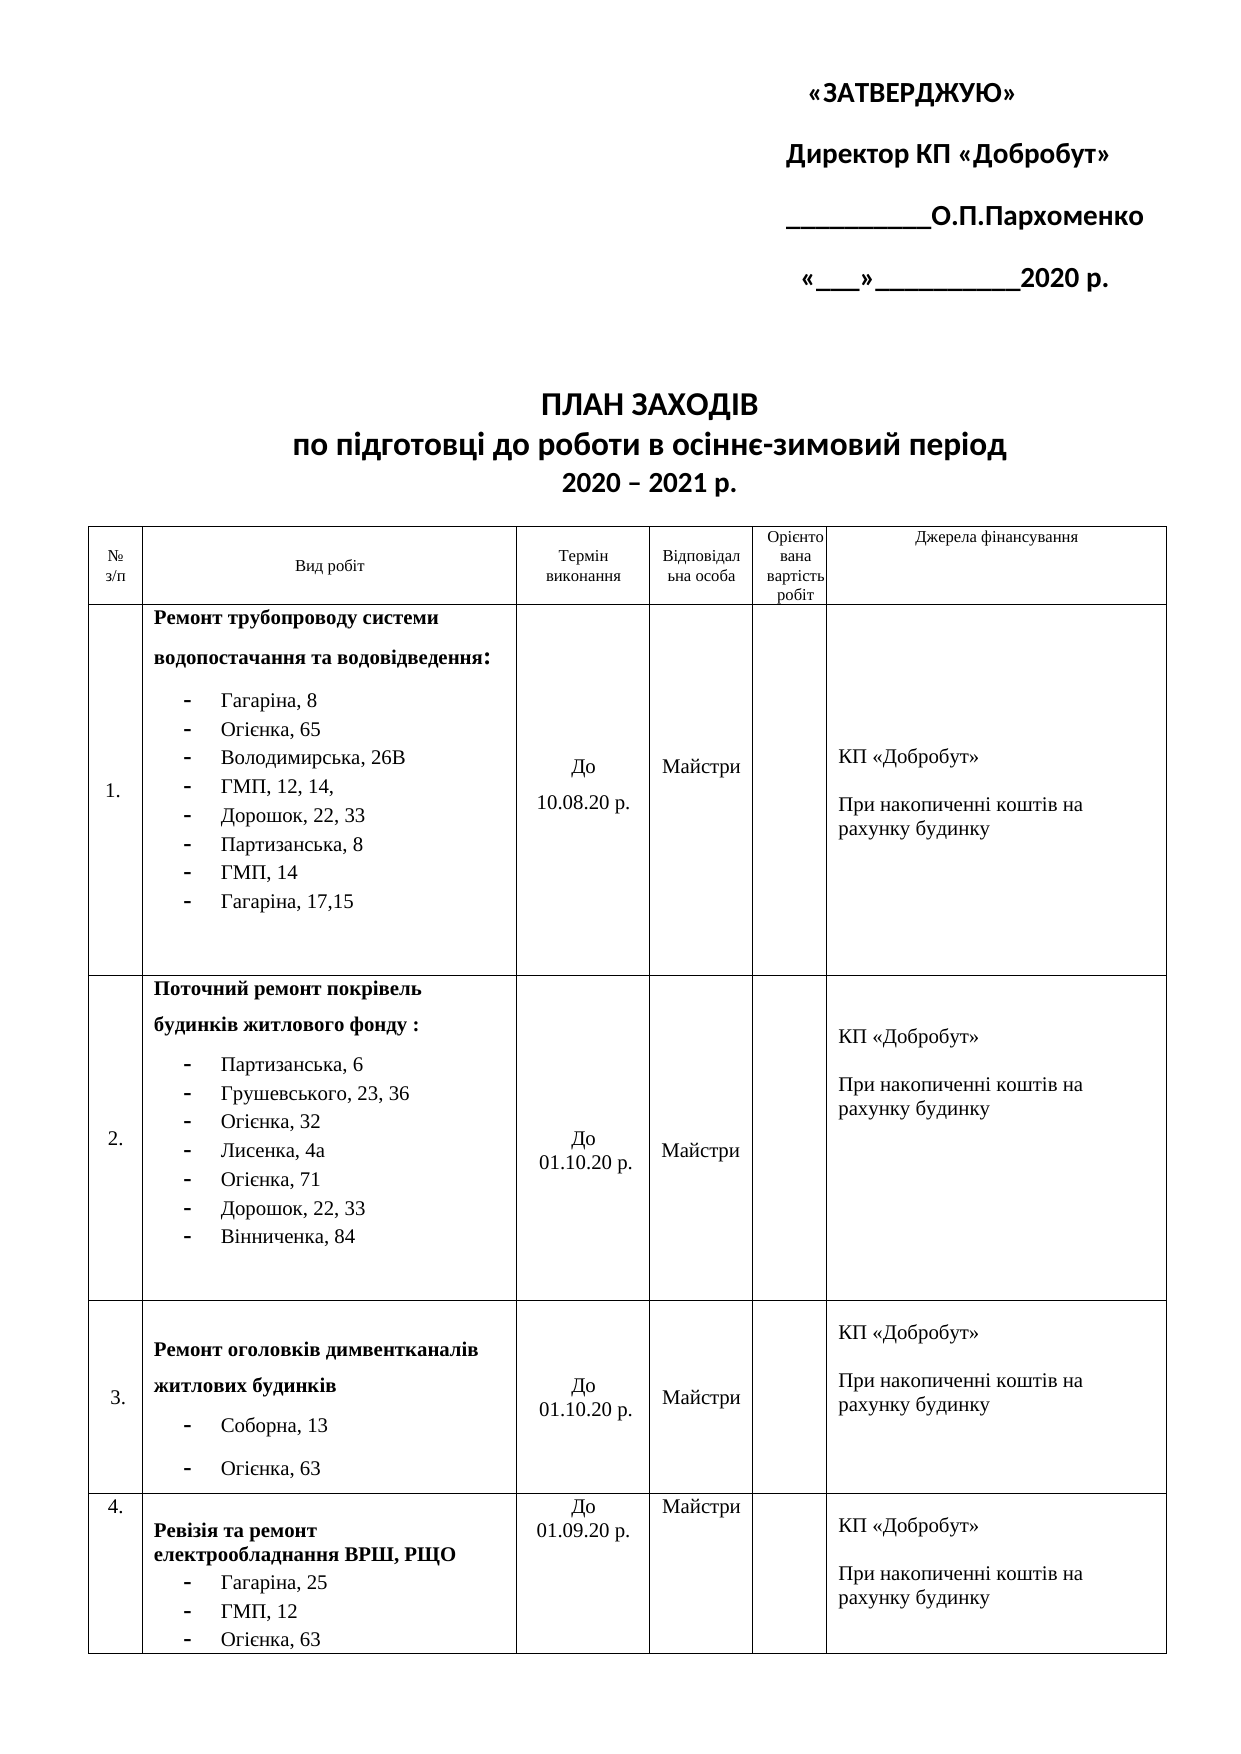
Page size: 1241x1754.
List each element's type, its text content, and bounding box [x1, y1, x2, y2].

table_cell КП «Добробут» При накопиченні коштів на рахунку будинку [827, 605, 1166, 975]
text 2020 – 2021 р. [148, 464, 1152, 500]
table_cell 4. [89, 1494, 142, 1652]
text «___»__________2020 р. [148, 259, 1152, 295]
table_cell [753, 1301, 826, 1493]
text ПЛАН ЗАХОДІВ [148, 383, 1152, 423]
table_cell [753, 976, 826, 1300]
text __________О.П.Пархоменко [148, 197, 1152, 233]
table_cell Майстри [650, 605, 752, 975]
table_cell Майстри [650, 1301, 752, 1493]
table_cell До 01.09.20 р. [517, 1494, 649, 1652]
table_cell 3. [89, 1301, 142, 1493]
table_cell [143, 1494, 516, 1652]
table_cell [753, 605, 826, 975]
table_header Термін виконання [517, 527, 649, 604]
table_header Вид робіт [143, 527, 516, 604]
table_header № з/п [89, 527, 142, 604]
table_cell 1. [89, 605, 142, 975]
text Директор КП «Добробут» [148, 136, 1152, 171]
table_header Відповідальна особа [650, 527, 752, 604]
table_cell 2. [89, 976, 142, 1300]
table_cell КП «Добробут» При накопиченні коштів на рахунку будинку [827, 1301, 1166, 1493]
table_cell Майстри [650, 976, 752, 1300]
table_cell [753, 1494, 826, 1652]
table_cell Ремонт оголовків димвентканалів житлових будинків Соборна, 13 Огієнка, 63 [143, 1301, 516, 1493]
table_cell КП «Добробут» При накопиченні коштів на рахунку будинку [827, 976, 1166, 1300]
text «ЗАТВЕРДЖУЮ» [148, 74, 1152, 109]
table_cell До 10.08.20 р. [517, 605, 649, 975]
text по підготовці до роботи в осіннє-зимовий період [148, 423, 1152, 464]
table_header Джерела фінансування [827, 527, 1166, 604]
table_cell До 01.10.20 р. [517, 976, 649, 1300]
table_cell Ремонт трубопроводу системи водопостачання та водовідведення: Гагаріна, 8 Огієнка, 65 Володимирська, 26В ГМП, 12, 14, Дорошок, 22, 33 Партизанська, 8 ГМП, 14 Гагаріна, 17,15 [143, 605, 516, 975]
table_cell Поточний ремонт покрівель будинків житлового фонду : Партизанська, 6 Грушевського, 23, 36 Огієнка, 32 Лисенка, 4а Огієнка, 71 Дорошок, 22, 33 Вінниченка, 84 [143, 976, 516, 1300]
table_cell Майстри [650, 1494, 752, 1652]
table_header Орієнтована вартість робіт [753, 527, 826, 604]
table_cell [827, 1494, 1166, 1652]
table_cell До 01.10.20 р. [517, 1301, 649, 1493]
